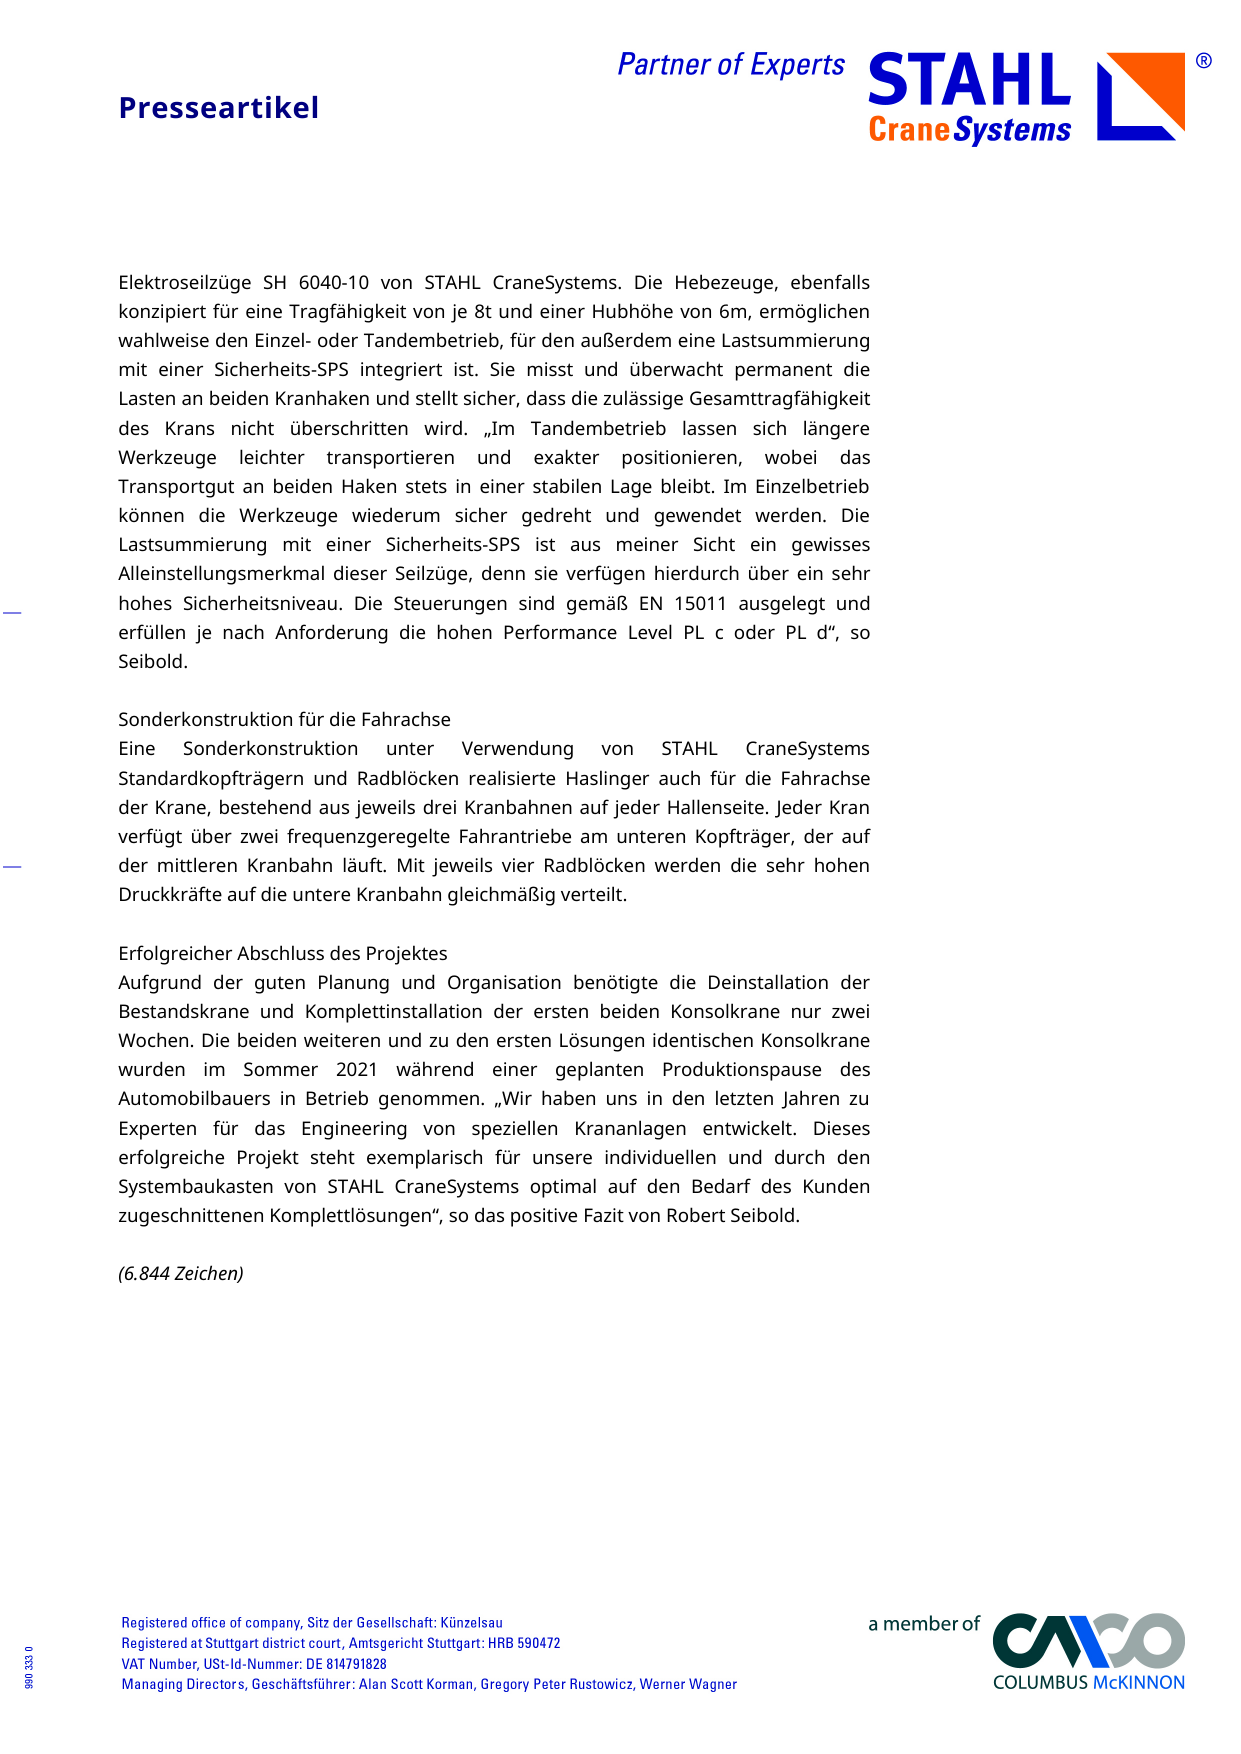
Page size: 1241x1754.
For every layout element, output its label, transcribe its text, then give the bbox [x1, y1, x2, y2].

text Erfolgreicher Abschluss des Projektes [118, 937, 871, 966]
text Sonderkonstruktion für die Fahrachse [118, 703, 871, 732]
text Eine Sonderkonstruktion unter Verwendung von STAHL CraneSystems Standardkopfträgern und Radblöcken realisierte Haslinger auch für die Fahrachse der Krane, bestehend aus jeweils drei Kranbahnen auf jeder Hallenseite. Jeder Kran verfügt über zwei frequenzgeregelte Fahrantriebe am unteren Kopfträger, der auf der mittleren Kranbahn läuft. Mit jeweils vier Radblöcken werden die sehr hohen Druckkräfte auf die untere Kranbahn gleichmäßig verteilt. [118, 732, 871, 907]
picture [3, 0, 1241, 1748]
text (6.844 Zeichen) [118, 1257, 871, 1287]
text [118, 266, 871, 674]
text Aufgrund der guten Planung und Organisation benötigte die Deinstallation der Bestandskrane und Komplettinstallation der ersten beiden Konsolkrane nur zwei Wochen. Die beiden weiteren und zu den ersten Lösungen identischen Konsolkrane wurden im Sommer 2021 während einer geplanten Produktionspause des Automobilbauers in Betrieb genommen. „Wir haben uns in den letzten Jahren zu Experten für das Engineering von speziellen Krananlagen entwickelt. Dieses erfolgreiche Projekt steht exemplarisch für unsere individuellen und durch den Systembaukasten von STAHL CraneSystems optimal auf den Bedarf des Kunden zugeschnittenen Komplettlösungen“, so das positive Fazit von Robert Seibold. [118, 966, 871, 1228]
